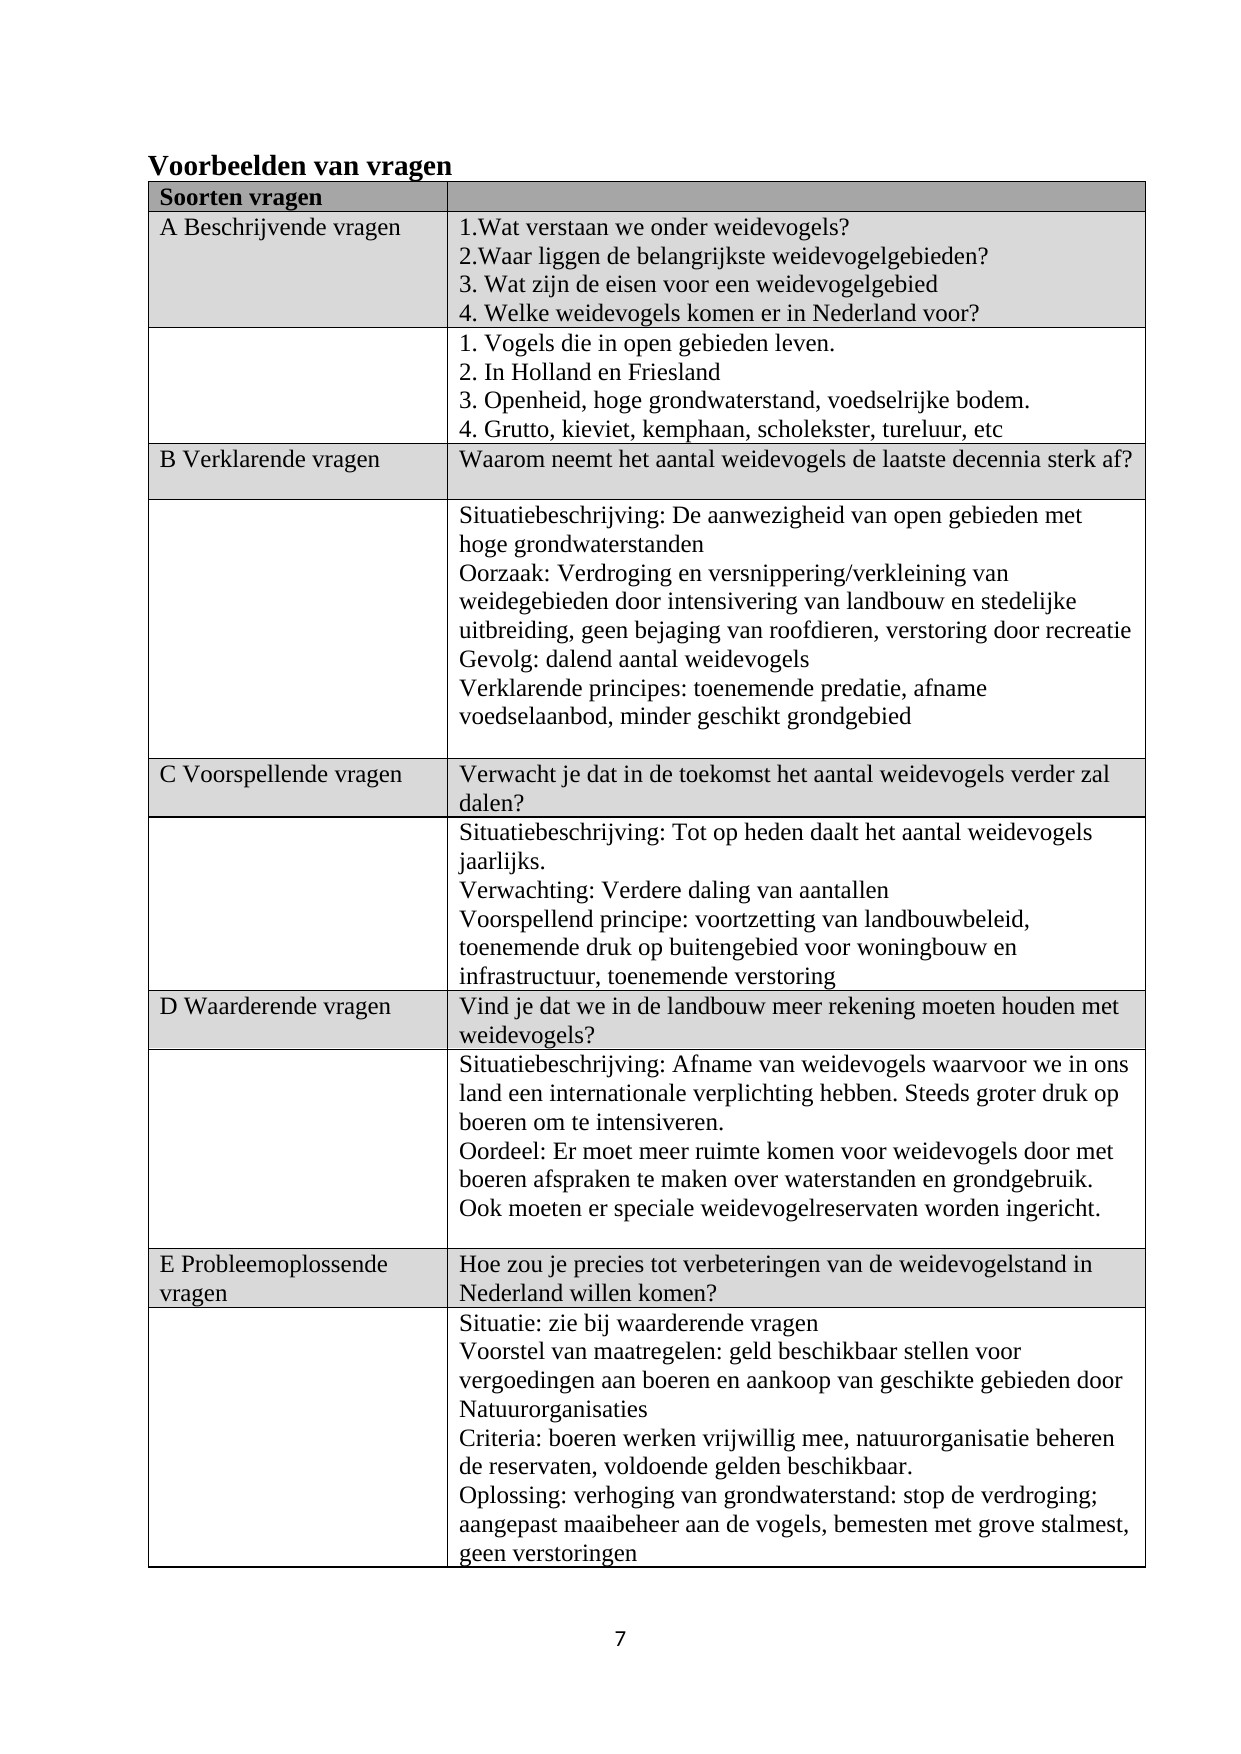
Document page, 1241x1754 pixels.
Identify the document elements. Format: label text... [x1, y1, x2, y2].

table_cell A Beschrijvende vragen [149, 212, 447, 327]
table_cell Hoe zou je precies tot verbeteringen van de weidevogelstand in Nederland willen komen? [448, 1249, 1145, 1307]
table_cell [149, 1308, 447, 1566]
table_cell B Verklarende vragen [149, 444, 447, 499]
table_header [448, 182, 1145, 211]
table_cell Situatiebeschrijving: Afname van weidevogels waarvoor we in ons land een internationale verplichting hebben. Steeds groter druk op boeren om te intensiveren. Oordeel: Er moet meer ruimte komen voor weidevogels door met boeren afspraken te maken over waterstanden en grondgebruik. Ook moeten er speciale weidevogelreservaten worden ingericht. [448, 1050, 1145, 1248]
table_cell [149, 328, 447, 443]
table_cell [149, 818, 447, 990]
table_cell Verwacht je dat in de toekomst het aantal weidevogels verder zal dalen? [448, 759, 1145, 816]
text Voorbeelden van vragen [148, 148, 1093, 181]
table_cell 1. Vogels die in open gebieden leven. 2. In Holland en Friesland 3. Openheid, hoge grondwaterstand, voedselrijke bodem. 4. Grutto, kieviet, kemphaan, scholekster, tureluur, etc [448, 328, 1145, 443]
table_cell Situatiebeschrijving: Tot op heden daalt het aantal weidevogels jaarlijks. Verwachting: Verdere daling van aantallen Voorspellend principe: voortzetting van landbouwbeleid, toenemende druk op buitengebied voor woningbouw en infrastructuur, toenemende verstoring [448, 818, 1145, 990]
table_cell [149, 500, 447, 758]
table_cell E Probleemoplossende vragen [149, 1249, 447, 1307]
table_cell [149, 1050, 447, 1248]
table_cell Vind je dat we in de landbouw meer rekening moeten houden met weidevogels? [448, 991, 1145, 1048]
table_cell Waarom neemt het aantal weidevogels de laatste decennia sterk af? [448, 444, 1145, 499]
table_cell Situatiebeschrijving: De aanwezigheid van open gebieden met hoge grondwaterstanden Oorzaak: Verdroging en versnippering/verkleining van weidegebieden door intensivering van landbouw en stedelijke uitbreiding, geen bejaging van roofdieren, verstoring door recreatie Gevolg: dalend aantal weidevogels Verklarende principes: toenemende predatie, afname voedselaanbod, minder geschikt grondgebied [448, 500, 1145, 758]
table_cell C Voorspellende vragen [149, 759, 447, 816]
table_cell 1.Wat verstaan we onder weidevogels? 2.Waar liggen de belangrijkste weidevogelgebieden? 3. Wat zijn de eisen voor een weidevogelgebied 4. Welke weidevogels komen er in Nederland voor? [448, 212, 1145, 327]
table_header Soorten vragen [149, 182, 447, 211]
table_cell D Waarderende vragen [149, 991, 447, 1048]
table_cell Situatie: zie bij waarderende vragen Voorstel van maatregelen: geld beschikbaar stellen voor vergoedingen aan boeren en aankoop van geschikte gebieden door Natuurorganisaties Criteria: boeren werken vrijwillig mee, natuurorganisatie beheren de reservaten, voldoende gelden beschikbaar. Oplossing: verhoging van grondwaterstand: stop de verdroging; aangepast maaibeheer aan de vogels, bemesten met grove stalmest, geen verstoringen [448, 1308, 1145, 1566]
